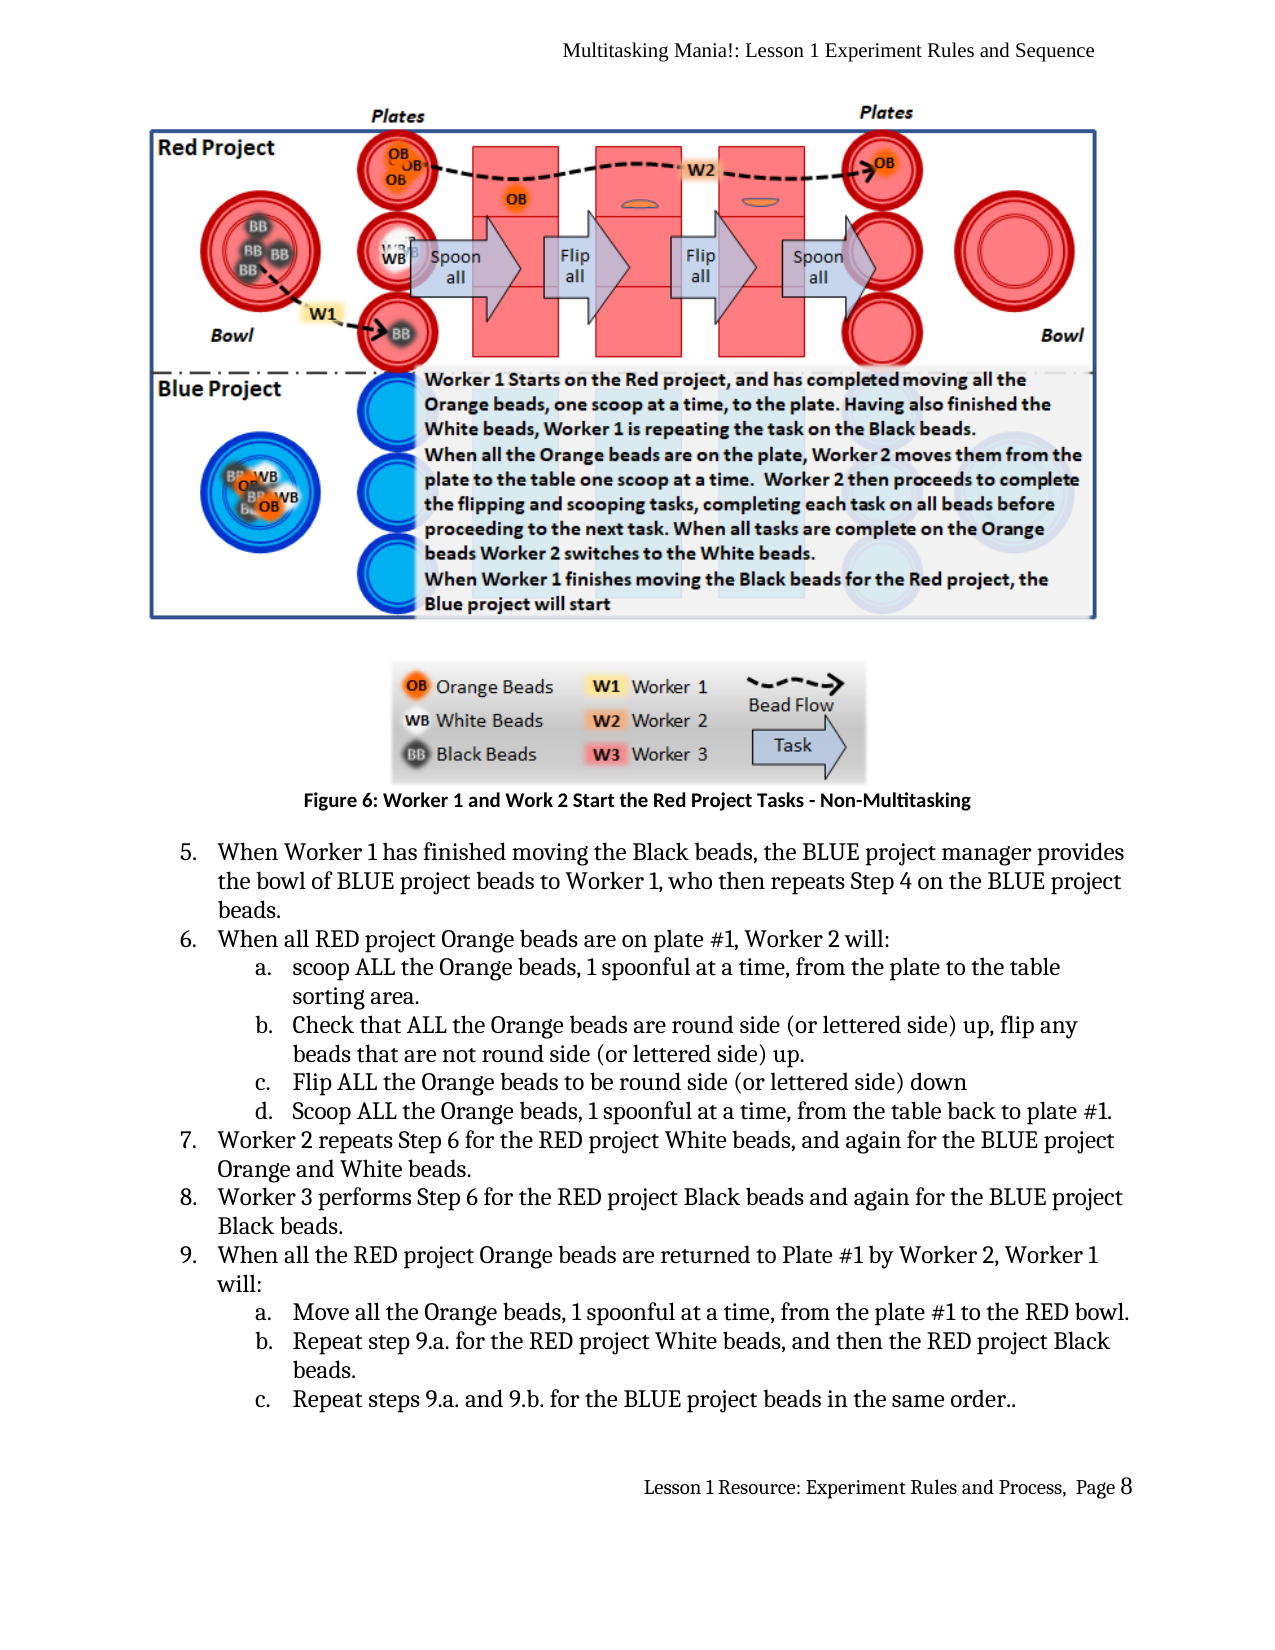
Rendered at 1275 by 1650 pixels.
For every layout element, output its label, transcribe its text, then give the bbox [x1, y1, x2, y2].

picture [142, 93, 1133, 788]
text Figure 6: Worker 1 and Work 2 Start the Red Project Tasks - Non-Multitasking [142, 788, 1132, 813]
list When Worker 1 has finished moving the Black beads, the BLUE project manager provides the bowl of BLUE project beads to Worker 1, who then repeats Step 4 on the BLUE project beads. [180, 838, 1132, 924]
list Worker 3 performs Step 6 for the RED project Black beads and again for the BLUE project Black beads. [180, 1183, 1132, 1241]
list When all RED project Orange beads are on plate #1, Worker 2 will: [180, 924, 1132, 953]
list Repeat step 9.a. for the RED project White beads, and then the RED project Black beads. [255, 1327, 1132, 1384]
list scoop ALL the Orange beads, 1 spoonful at a time, from the plate to the table sorting area. [255, 953, 1132, 1011]
list Flip ALL the Orange beads to be round side (or lettered side) down [255, 1068, 1132, 1097]
list Check that ALL the Orange beads are round side (or lettered side) up, flip any beads that are not round side (or lettered side) up. [255, 1011, 1132, 1068]
list Move all the Orange beads, 1 spoonful at a time, from the plate #1 to the RED bowl. [255, 1298, 1132, 1327]
list Repeat steps 9.a. and 9.b. for the BLUE project beads in the same order.. [255, 1384, 1132, 1413]
list Worker 2 repeats Step 6 for the RED project White beads, and again for the BLUE project Orange and White beads. [180, 1126, 1132, 1183]
list Scoop ALL the Orange beads, 1 spoonful at a time, from the table back to plate #1. [255, 1097, 1132, 1126]
list When all the RED project Orange beads are returned to Plate #1 by Worker 2, Worker 1 will: [180, 1241, 1132, 1298]
